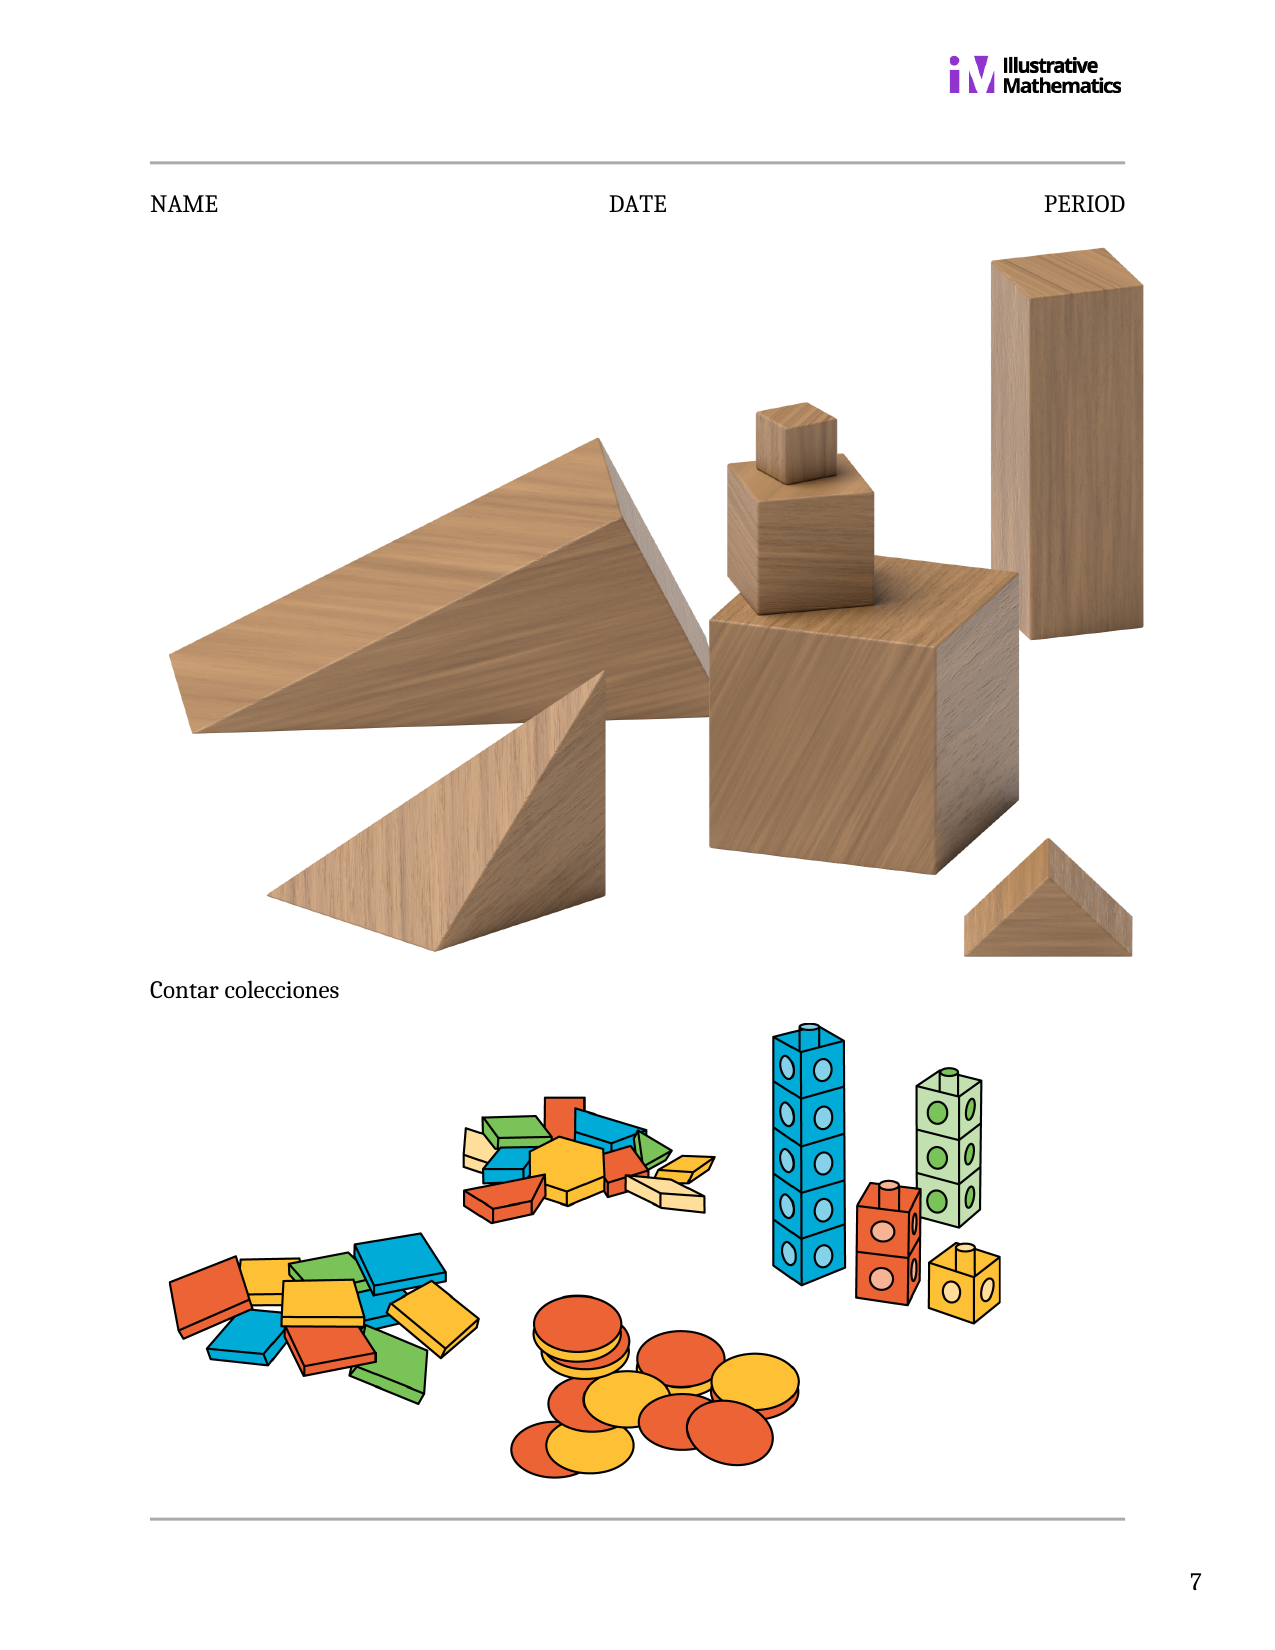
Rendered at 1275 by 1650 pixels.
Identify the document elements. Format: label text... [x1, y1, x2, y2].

picture [168, 247, 1144, 957]
text Contar colecciones [150, 976, 1125, 1004]
picture [168, 1023, 1001, 1479]
picture [949, 55, 1121, 93]
